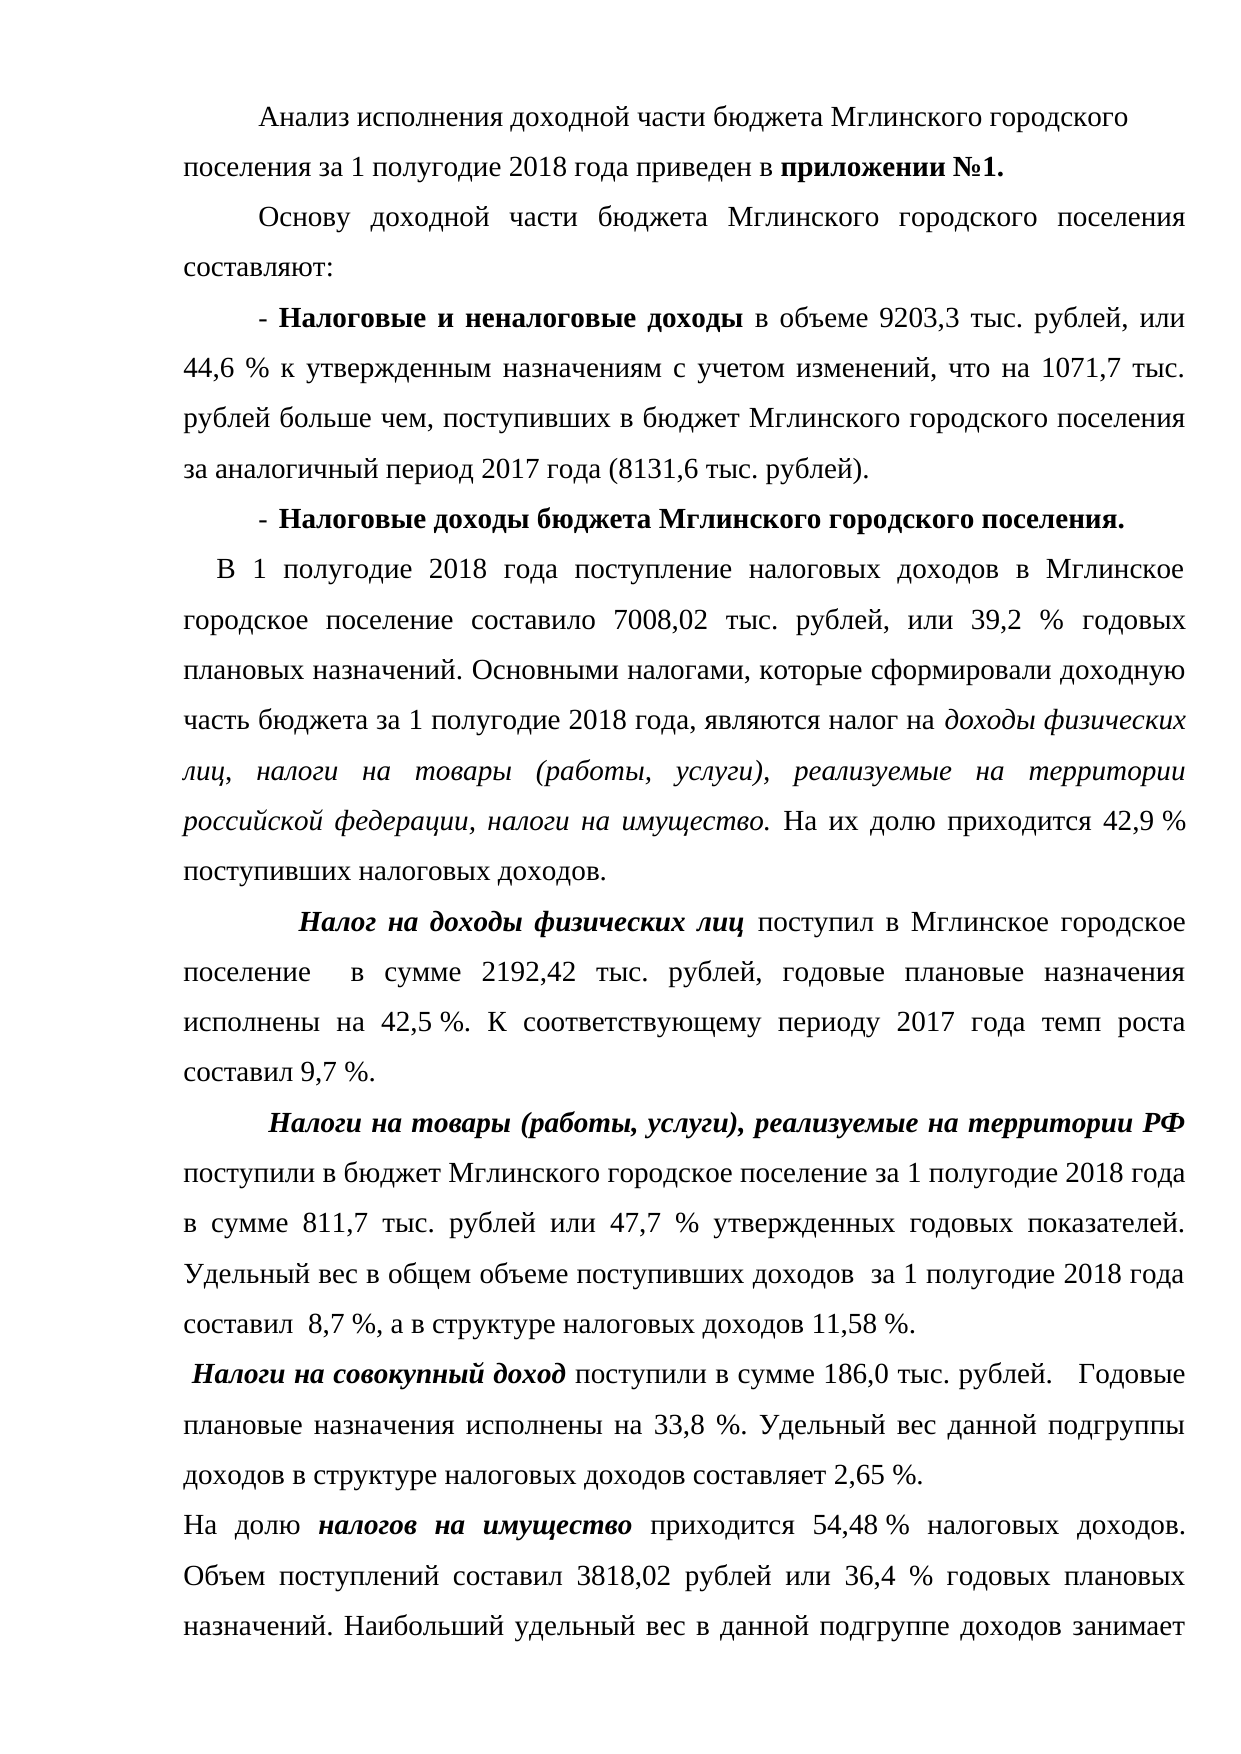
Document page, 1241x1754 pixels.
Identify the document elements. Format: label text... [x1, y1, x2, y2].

list Налоговые доходы бюджета Мглинского городского поселения. [183, 501, 1186, 535]
text Налоги на товары (работы, услуги), реализуемые на территории РФ поступили в бюджет Мглинского городское поселение за 1 полугодие 2018 года в сумме 811,7 тыс. рублей или 47,7 % утвержденных годовых показателей. Удельный вес в общем объеме поступивших доходов за 1 полугодие 2018 года составил 8,7 %, а в структуре налоговых доходов 11,58 %. [183, 1105, 1186, 1340]
text Налоги на совокупный доход поступили в сумме 186,0 тыс. рублей. Годовые плановые назначения исполнены на 33,8 %. Удельный вес данной подгруппы доходов в структуре налоговых доходов составляет 2,65 %. [183, 1356, 1186, 1491]
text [183, 1507, 1186, 1642]
text Налог на доходы физических лиц поступил в Мглинское городское поселение в сумме 2192,42 тыс. рублей, годовые плановые назначения исполнены на 42,5 %. К соответствующему периоду 2017 года темп роста составил 9,7 %. [183, 904, 1186, 1088]
text Основу доходной части бюджета Мглинского городского поселения составляют: [183, 199, 1186, 283]
text Анализ исполнения доходной части бюджета Мглинского городского поселения за 1 полугодие 2018 года приведен в приложении №1. [183, 99, 1186, 182]
text В 1 полугодие 2018 года поступление налоговых доходов в Мглинское городское поселение составило 7008,02 тыс. рублей, или 39,2 % годовых плановых назначений. Основными налогами, которые сформировали доходную часть бюджета за 1 полугодие 2018 года, являются налог на доходы физических лиц, налоги на товары (работы, услуги), реализуемые на территории российской федерации, налоги на имущество. На их долю приходится 42,9 % поступивших налоговых доходов. [183, 551, 1186, 887]
list Налоговые и неналоговые доходы в объеме 9203,3 тыс. рублей, или 44,6 % к утвержденным назначениям с учетом изменений, что на 1071,7 тыс. рублей больше чем, поступивших в бюджет Мглинского городского поселения за аналогичный период 2017 года (8131,6 тыс. рублей). [183, 300, 1186, 484]
